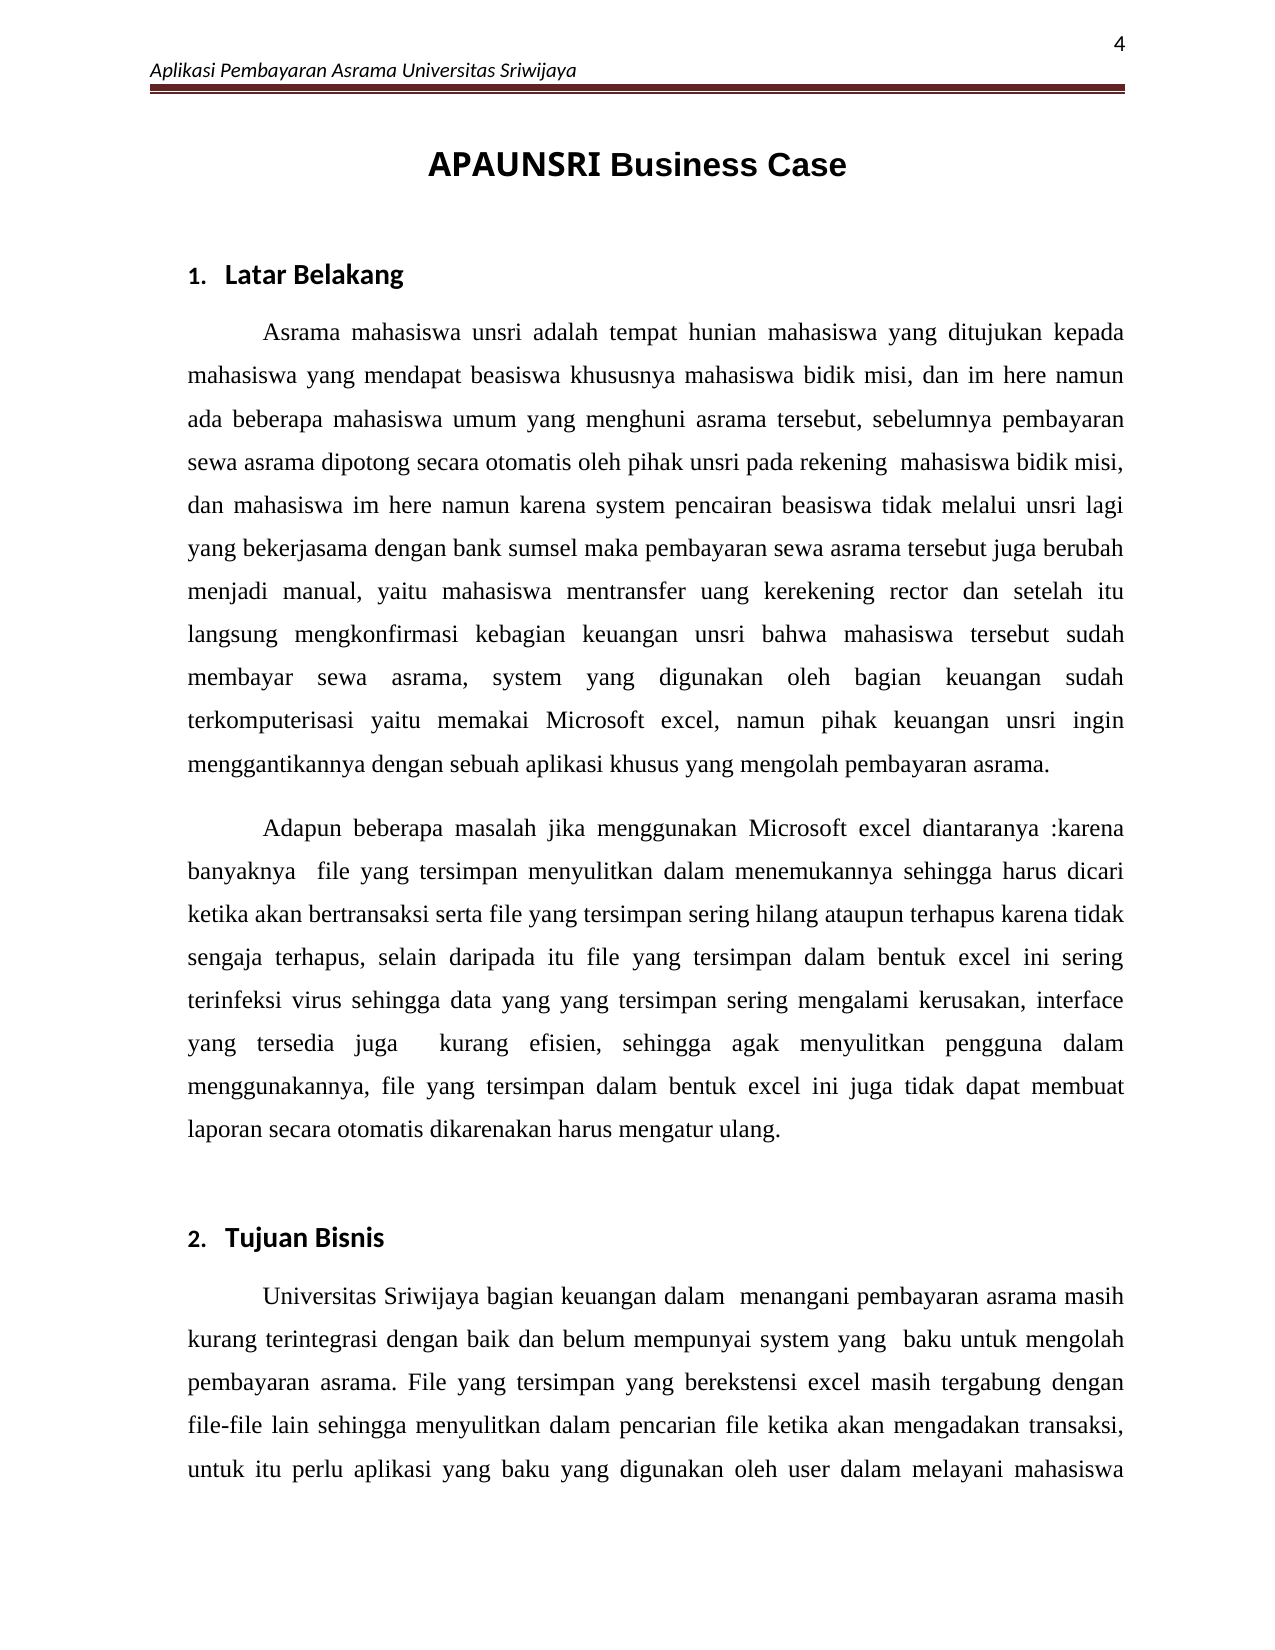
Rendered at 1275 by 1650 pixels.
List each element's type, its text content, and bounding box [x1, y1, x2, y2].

text APAUNSRI Business Case [150, 141, 1125, 186]
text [187, 1281, 1125, 1482]
text Asrama mahasiswa unsri adalah tempat hunian mahasiswa yang ditujukan kepada mahasiswa yang mendapat beasiswa khususnya mahasiswa bidik misi, dan im here namun ada beberapa mahasiswa umum yang menghuni asrama tersebut, sebelumnya pembayaran sewa asrama dipotong secara otomatis oleh pihak unsri pada rekening mahasiswa bidik misi, dan mahasiswa im here namun karena system pencairan beasiswa tidak melalui unsri lagi yang bekerjasama dengan bank sumsel maka pembayaran sewa asrama tersebut juga berubah menjadi manual, yaitu mahasiswa mentransfer uang kerekening rector dan setelah itu langsung mengkonfirmasi kebagian keuangan unsri bahwa mahasiswa tersebut sudah membayar sewa asrama, system yang digunakan oleh bagian keuangan sudah terkomputerisasi yaitu memakai Microsoft excel, namun pihak keuangan unsri ingin menggantikannya dengan sebuah aplikasi khusus yang mengolah pembayaran asrama. [187, 317, 1125, 777]
list Latar Belakang [187, 256, 1125, 291]
text Adapun beberapa masalah jika menggunakan Microsoft excel diantaranya :karena banyaknya file yang tersimpan menyulitkan dalam menemukannya sehingga harus dicari ketika akan bertransaksi serta file yang tersimpan sering hilang ataupun terhapus karena tidak sengaja terhapus, selain daripada itu file yang tersimpan dalam bentuk excel ini sering terinfeksi virus sehingga data yang yang tersimpan sering mengalami kerusakan, interface yang tersedia juga kurang efisien, sehingga agak menyulitkan pengguna dalam menggunakannya, file yang tersimpan dalam bentuk excel ini juga tidak dapat membuat laporan secara otomatis dikarenakan harus mengatur ulang. [187, 813, 1125, 1143]
list Tujuan Bisnis [187, 1219, 1125, 1255]
